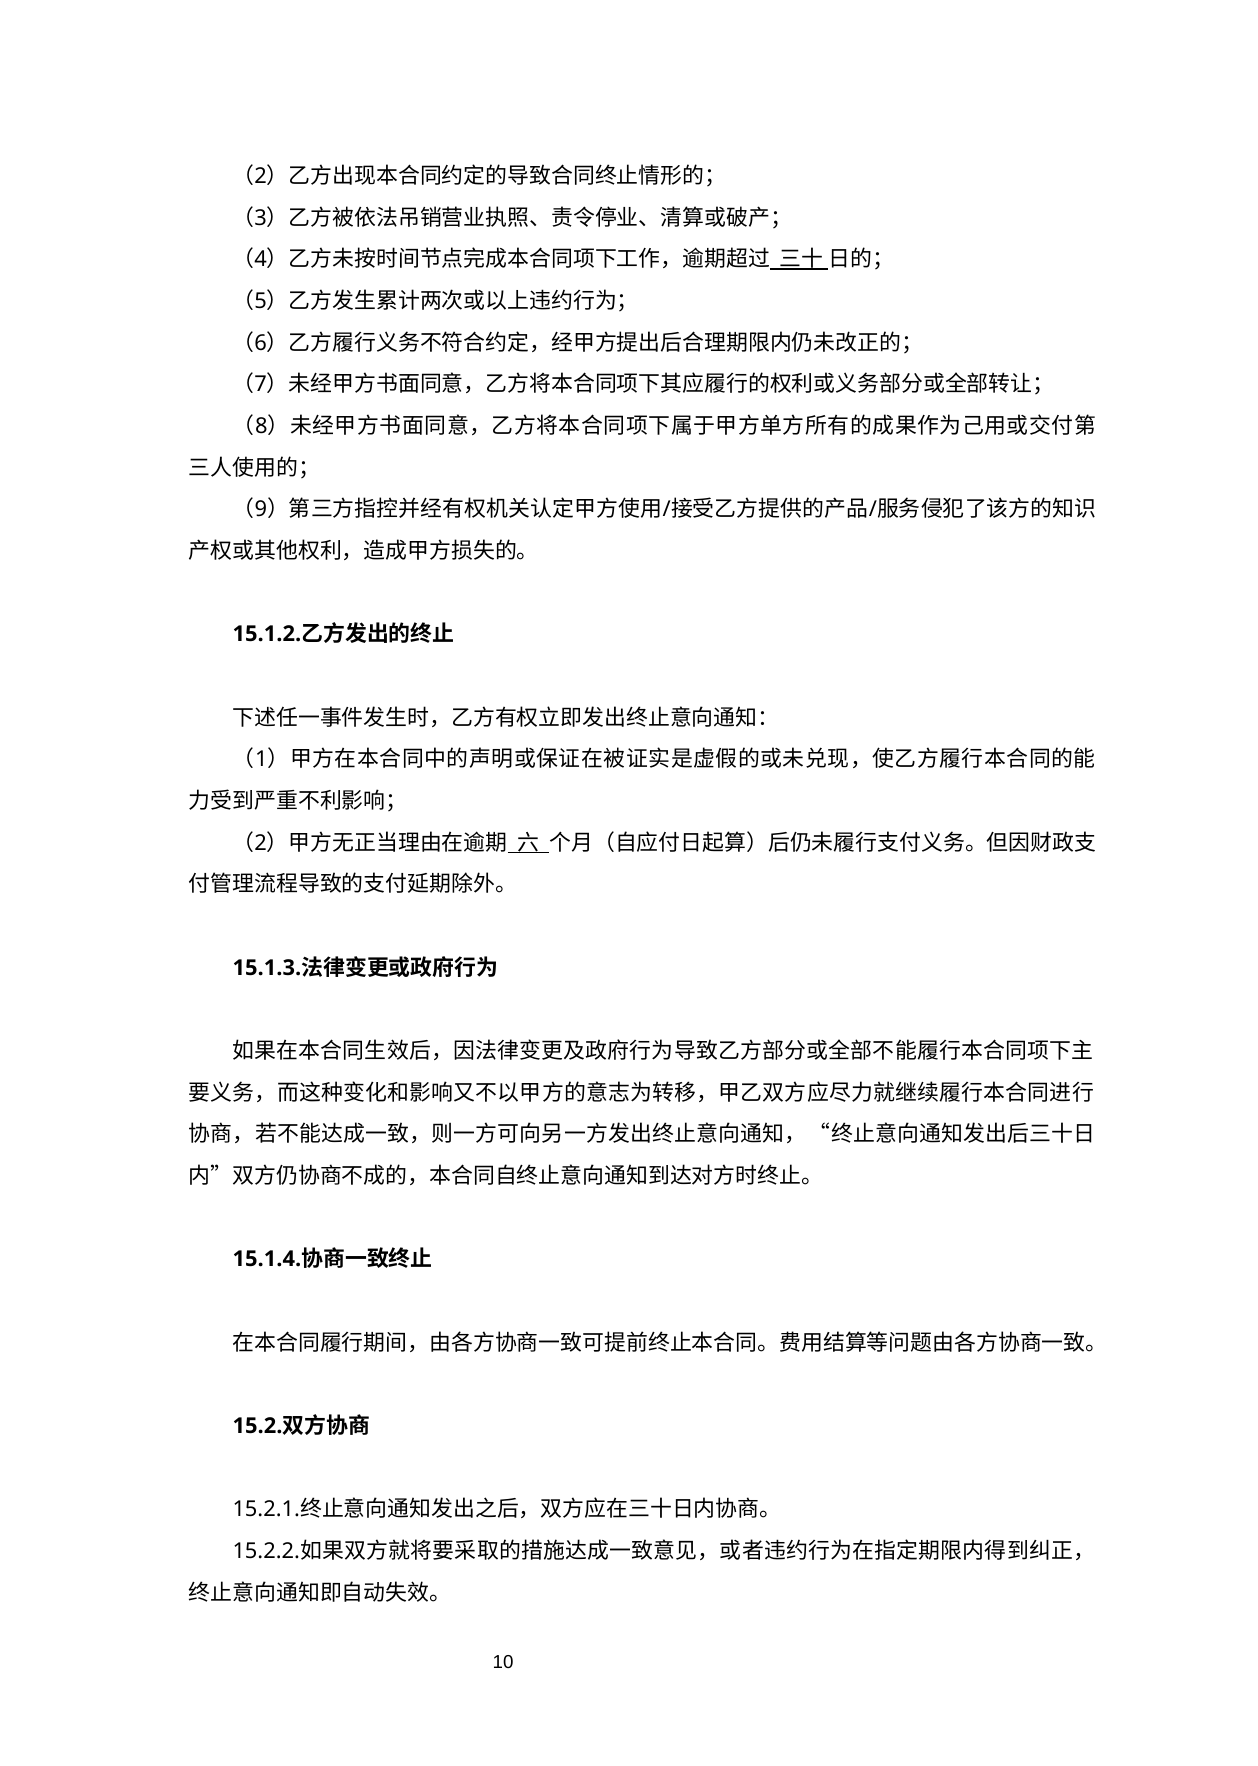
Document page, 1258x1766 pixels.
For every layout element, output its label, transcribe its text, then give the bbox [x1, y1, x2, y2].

text 15.2.2.如果双方就将要采取的措施达成一致意见，或者违约行为在指定期限内得到纠正，终止意向通知即自动失效。 [188, 1525, 1096, 1608]
text 下述任一事件发生时，乙方有权立即发出终止意向通知： [188, 692, 1096, 733]
text 15.2.双方协商 [188, 1400, 1096, 1442]
text 15.1.3.法律变更或政府行为 [188, 942, 1096, 983]
text 15.2.1.终止意向通知发出之后，双方应在三十日内协商。 [188, 1483, 1096, 1525]
text （8）未经甲方书面同意，乙方将本合同项下属于甲方单方所有的成果作为己用或交付第三人使用的； [188, 400, 1096, 483]
text （2）乙方出现本合同约定的导致合同终止情形的； [188, 150, 1096, 192]
text 如果在本合同生效后，因法律变更及政府行为导致乙方部分或全部不能履行本合同项下主要义务，而这种变化和影响又不以甲方的意志为转移，甲乙双方应尽力就继续履行本合同进行协商，若不能达成一致，则一方可向另一方发出终止意向通知，“终止意向通知发出后三十日内”双方仍协商不成的，本合同自终止意向通知到达对方时终止。 [188, 1025, 1096, 1192]
text （7）未经甲方书面同意，乙方将本合同项下其应履行的权利或义务部分或全部转让； [188, 358, 1096, 400]
text （4）乙方未按时间节点完成本合同项下工作，逾期超过 三十 日的； [188, 233, 1096, 275]
text 15.1.4.协商一致终止 [188, 1233, 1096, 1275]
text 在本合同履行期间，由各方协商一致可提前终止本合同。费用结算等问题由各方协商一致。 [188, 1317, 1096, 1358]
text （3）乙方被依法吊销营业执照、责令停业、清算或破产； [188, 192, 1096, 233]
text （9）第三方指控并经有权机关认定甲方使用/接受乙方提供的产品/服务侵犯了该方的知识产权或其他权利，造成甲方损失的。 [188, 483, 1096, 567]
text 15.1.2.乙方发出的终止 [188, 608, 1096, 650]
text （1）甲方在本合同中的声明或保证在被证实是虚假的或未兑现，使乙方履行本合同的能力受到严重不利影响； [188, 733, 1096, 817]
text （6）乙方履行义务不符合约定，经甲方提出后合理期限内仍未改正的； [188, 317, 1096, 358]
text （2）甲方无正当理由在逾期 六 个月（自应付日起算）后仍未履行支付义务。但因财政支付管理流程导致的支付延期除外。 [188, 817, 1096, 900]
text （5）乙方发生累计两次或以上违约行为； [188, 275, 1096, 317]
